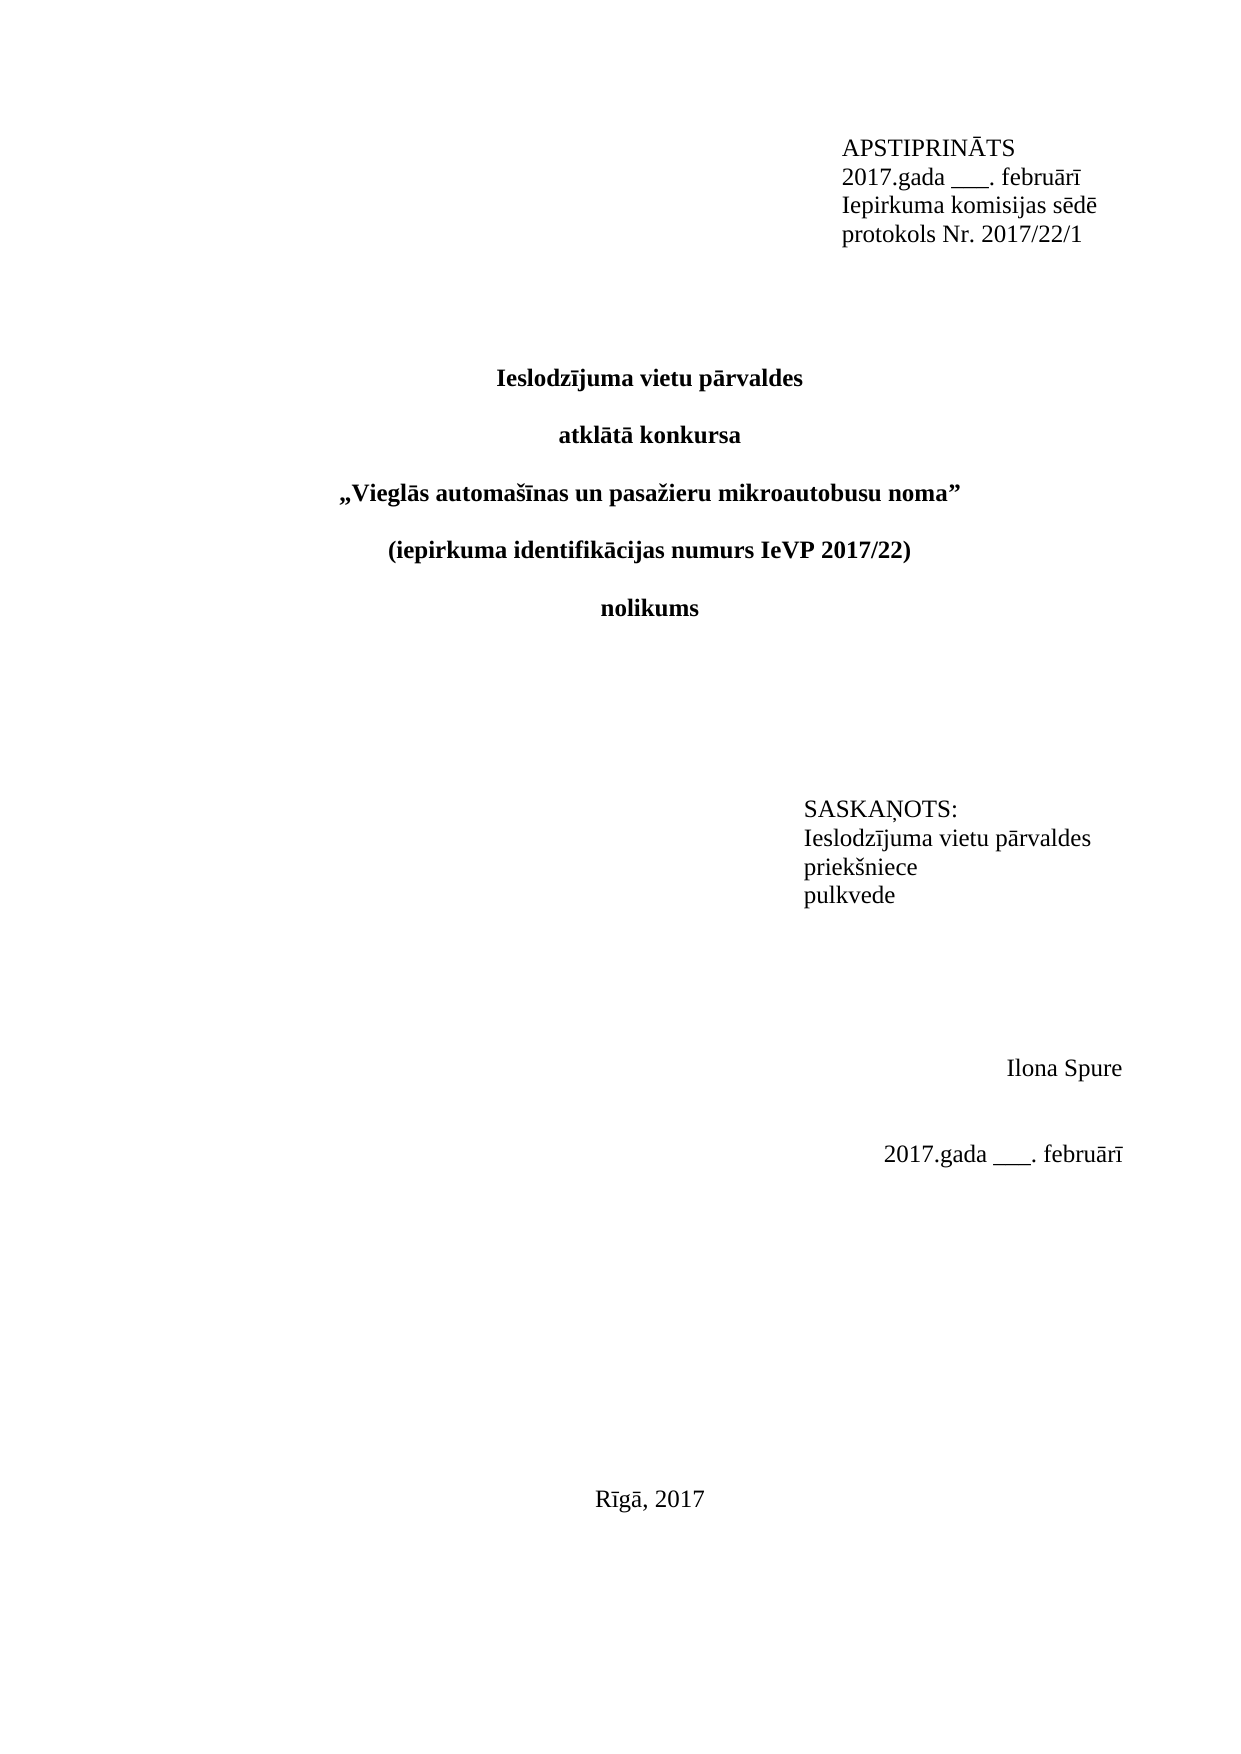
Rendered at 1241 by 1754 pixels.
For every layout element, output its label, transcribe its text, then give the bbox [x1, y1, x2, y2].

text 2017.gada ___. februārī [177, 162, 1122, 190]
text Rīgā, 2017 [177, 1484, 1122, 1513]
text pulkvede [177, 880, 1122, 909]
text 2017.gada ___. februārī [177, 1139, 1122, 1168]
text SASKAŅOTS: [177, 794, 1122, 823]
text APSTIPRINĀTS [177, 133, 1122, 162]
text (iepirkuma identifikācijas numurs IeVP 2017/22) [177, 535, 1122, 564]
text Ieslodzījuma vietu pārvaldes [177, 363, 1122, 392]
text atklātā konkursa [177, 420, 1122, 449]
text priekšniece [177, 852, 1122, 880]
text protokols Nr. 2017/22/1 [177, 219, 1122, 248]
text Ieslodzījuma vietu pārvaldes [177, 823, 1122, 852]
text Ilona Spure [177, 1053, 1122, 1082]
text „Vieglās automašīnas un pasažieru mikroautobusu noma” [177, 478, 1122, 507]
text Iepirkuma komisijas sēdē [177, 190, 1122, 219]
